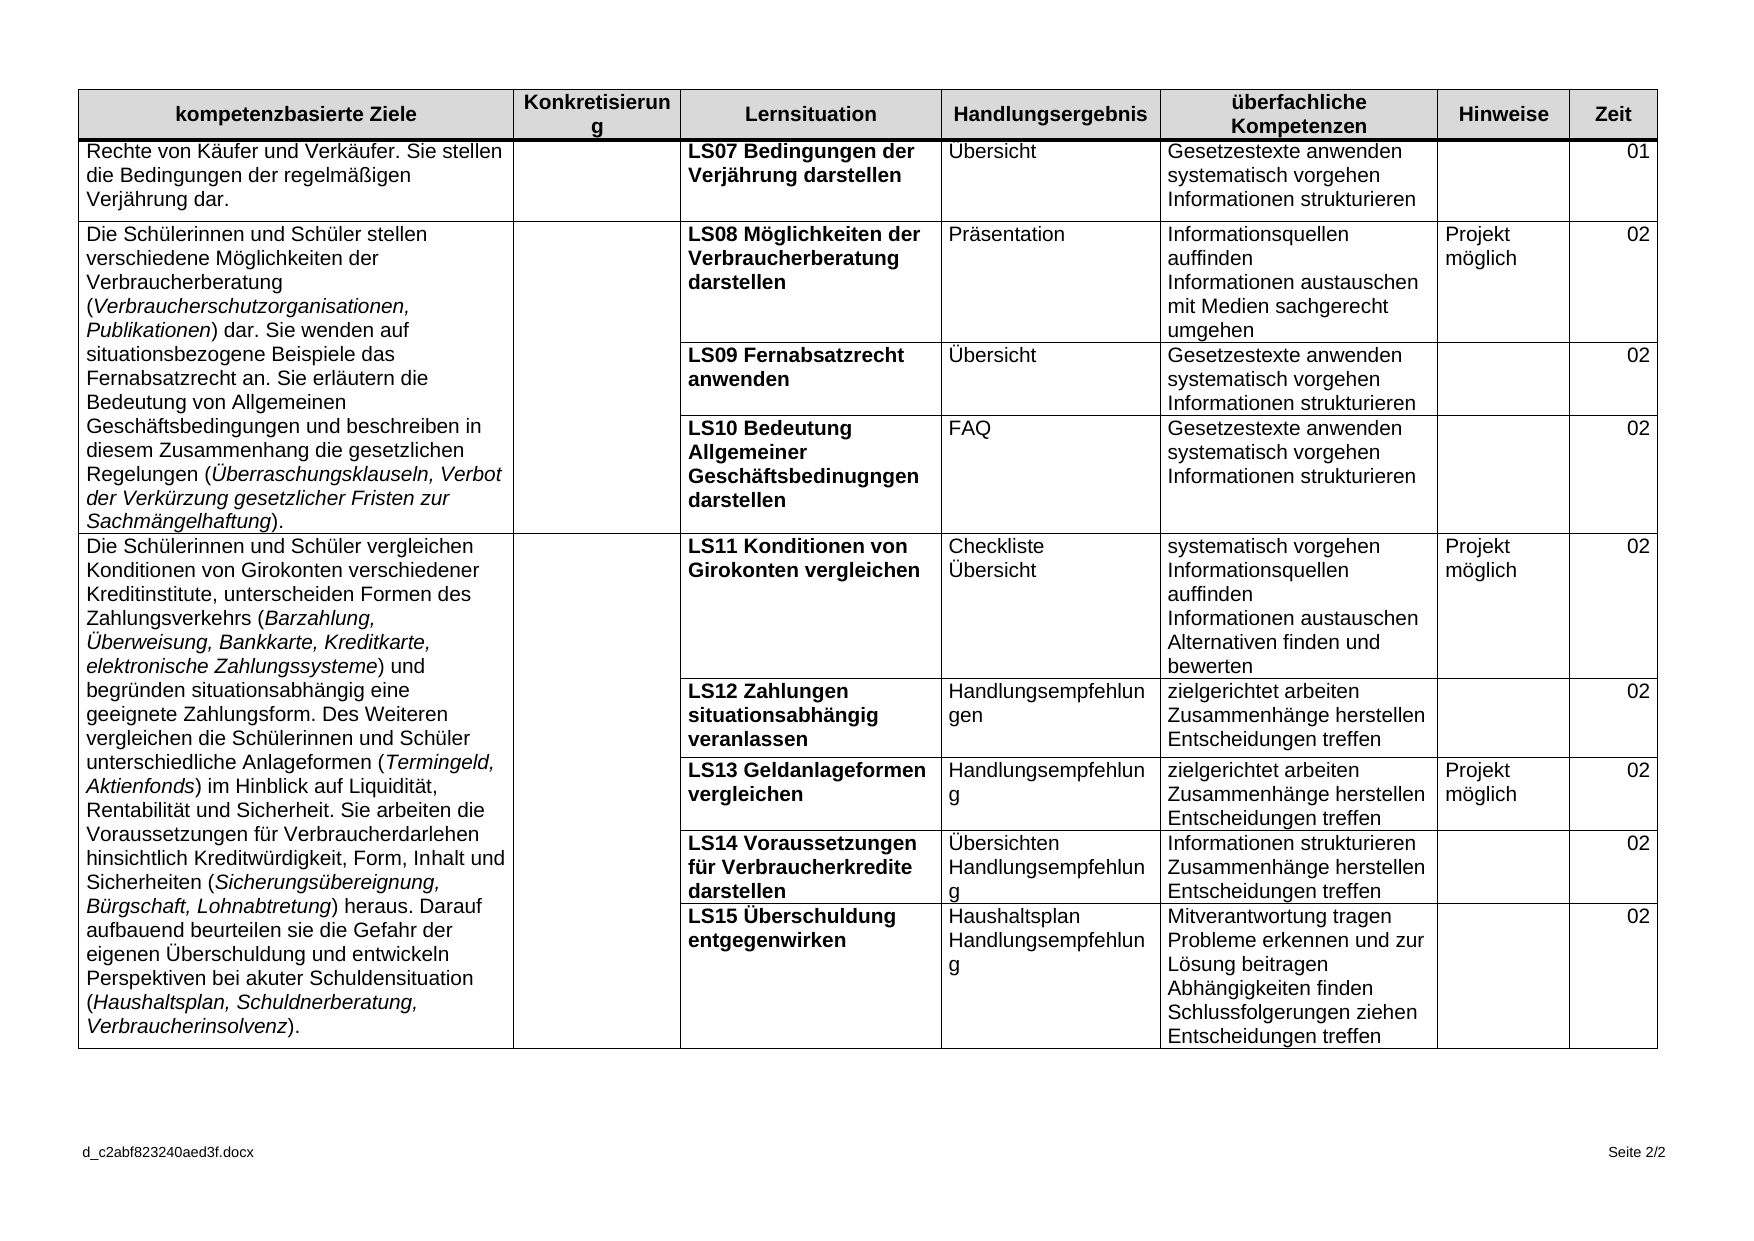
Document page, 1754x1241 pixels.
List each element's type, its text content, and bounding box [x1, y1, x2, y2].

table_cell [1438, 416, 1569, 533]
table_cell LS14 Voraussetzungen für Verbraucherkredite darstellen [681, 831, 941, 903]
table_cell LS11 Konditionen von Girokonten vergleichen [681, 534, 941, 678]
table_cell Übersicht [942, 142, 1160, 221]
table_cell Übersichten Handlungsempfehlung [942, 831, 1160, 903]
table_cell Die Schülerinnen und Schüler stellen verschiedene Möglichkeiten der Verbraucherberatung (Verbraucherschutzorganisationen, Publikationen) dar. Sie wenden auf situationsbezogene Beispiele das Fernabsatzrecht an. Sie erläutern die Bedeutung von Allgemeinen Geschäftsbedingungen und beschreiben in diesem Zusammenhang die gesetzlichen Regelungen (Überraschungsklauseln, Verbot der Verkürzung gesetzlicher Fristen zur Sachmängelhaftung). [79, 222, 513, 533]
table_cell [1438, 142, 1569, 221]
table_cell Haushaltsplan Handlungsempfehlung [942, 904, 1160, 1048]
table_cell LS10 Bedeutung Allgemeiner Geschäftsbedinugngen darstellen [681, 416, 941, 533]
table_cell Handlungsempfehlungen [942, 679, 1160, 757]
table_cell Mitverantwortung tragen Probleme erkennen und zur Lösung beitragen Abhängigkeiten finden Schlussfolgerungen ziehen Entscheidungen treffen [1161, 904, 1437, 1048]
table_cell 02 [1570, 758, 1657, 829]
table_cell Checkliste Übersicht [942, 534, 1160, 678]
table_cell zielgerichtet arbeiten Zusammenhänge herstellen Entscheidungen treffen [1161, 758, 1437, 829]
table_cell LS07 Bedingungen der Verjährung darstellen [681, 142, 941, 221]
table_cell [1438, 343, 1569, 414]
table_cell Gesetzestexte anwenden systematisch vorgehen Informationen strukturieren [1161, 416, 1437, 533]
table_cell Projekt möglich [1438, 222, 1569, 342]
table_header Lernsituation [681, 90, 941, 138]
table_cell LS08 Möglichkeiten der Verbraucherberatung darstellen [681, 222, 941, 342]
table_cell Projekt möglich [1438, 534, 1569, 678]
table_cell 02 [1570, 904, 1657, 1048]
table_cell 02 [1570, 831, 1657, 903]
table_cell 02 [1570, 679, 1657, 757]
table_header überfachliche Kompetenzen [1161, 90, 1437, 138]
table_cell [1438, 831, 1569, 903]
table_cell Die Schülerinnen und Schüler vergleichen Konditionen von Girokonten verschiedener Kreditinstitute, unterscheiden Formen des Zahlungsverkehrs (Barzahlung, Überweisung, Bankkarte, Kreditkarte, elektronische Zahlungssysteme) und begründen situationsabhängig eine geeignete Zahlungsform. Des Weiteren vergleichen die Schülerinnen und Schüler unterschiedliche Anlageformen (Termingeld, Aktienfonds) im Hinblick auf Liquidität, Rentabilität und Sicherheit. Sie arbeiten die Voraussetzungen für Verbraucherdarlehen hinsichtlich Kreditwürdigkeit, Form, Inhalt und Sicherheiten (Sicherungsübereignung, Bürgschaft, Lohnabtretung) heraus. Darauf aufbauend beurteilen sie die Gefahr der eigenen Überschuldung und entwickeln Perspektiven bei akuter Schuldensituation (Haushaltsplan, Schuldnerberatung, Verbraucherinsolvenz). [79, 534, 513, 1048]
table_cell LS09 Fernabsatzrecht anwenden [681, 343, 941, 414]
table_cell 01 [1570, 142, 1657, 221]
table_cell LS15 Überschuldung entgegenwirken [681, 904, 941, 1048]
table_cell Präsentation [942, 222, 1160, 342]
table_cell LS12 Zahlungen situationsabhängig veranlassen [681, 679, 941, 757]
table_cell Informationen strukturieren Zusammenhänge herstellen Entscheidungen treffen [1161, 831, 1437, 903]
table_cell [1438, 679, 1569, 757]
table_cell [1438, 904, 1569, 1048]
table_header Zeit [1570, 90, 1657, 138]
table_header Handlungsergebnis [942, 90, 1160, 138]
table_cell 02 [1570, 222, 1657, 342]
table_cell Projekt möglich [1438, 758, 1569, 829]
table_cell LS13 Geldanlageformen vergleichen [681, 758, 941, 829]
table_cell 02 [1570, 343, 1657, 414]
table_cell FAQ [942, 416, 1160, 533]
table_cell Übersicht [942, 343, 1160, 414]
table_header Hinweise [1438, 90, 1569, 138]
table_cell 02 [1570, 416, 1657, 533]
table_header Konkretisierung [514, 90, 680, 138]
table_cell zielgerichtet arbeiten Zusammenhänge herstellen Entscheidungen treffen [1161, 679, 1437, 757]
table_cell Informationsquellen auffinden Informationen austauschen mit Medien sachgerecht umgehen [1161, 222, 1437, 342]
table_cell systematisch vorgehen Informationsquellen auffinden Informationen austauschen Alternativen finden und bewerten [1161, 534, 1437, 678]
table_header kompetenzbasierte Ziele [79, 90, 513, 138]
table_cell Handlungsempfehlung [942, 758, 1160, 829]
table_cell Gesetzestexte anwenden systematisch vorgehen Informationen strukturieren [1161, 142, 1437, 221]
table_cell [514, 534, 680, 1048]
table_cell 02 [1570, 534, 1657, 678]
table_cell Gesetzestexte anwenden systematisch vorgehen Informationen strukturieren [1161, 343, 1437, 414]
table_cell [514, 222, 680, 533]
